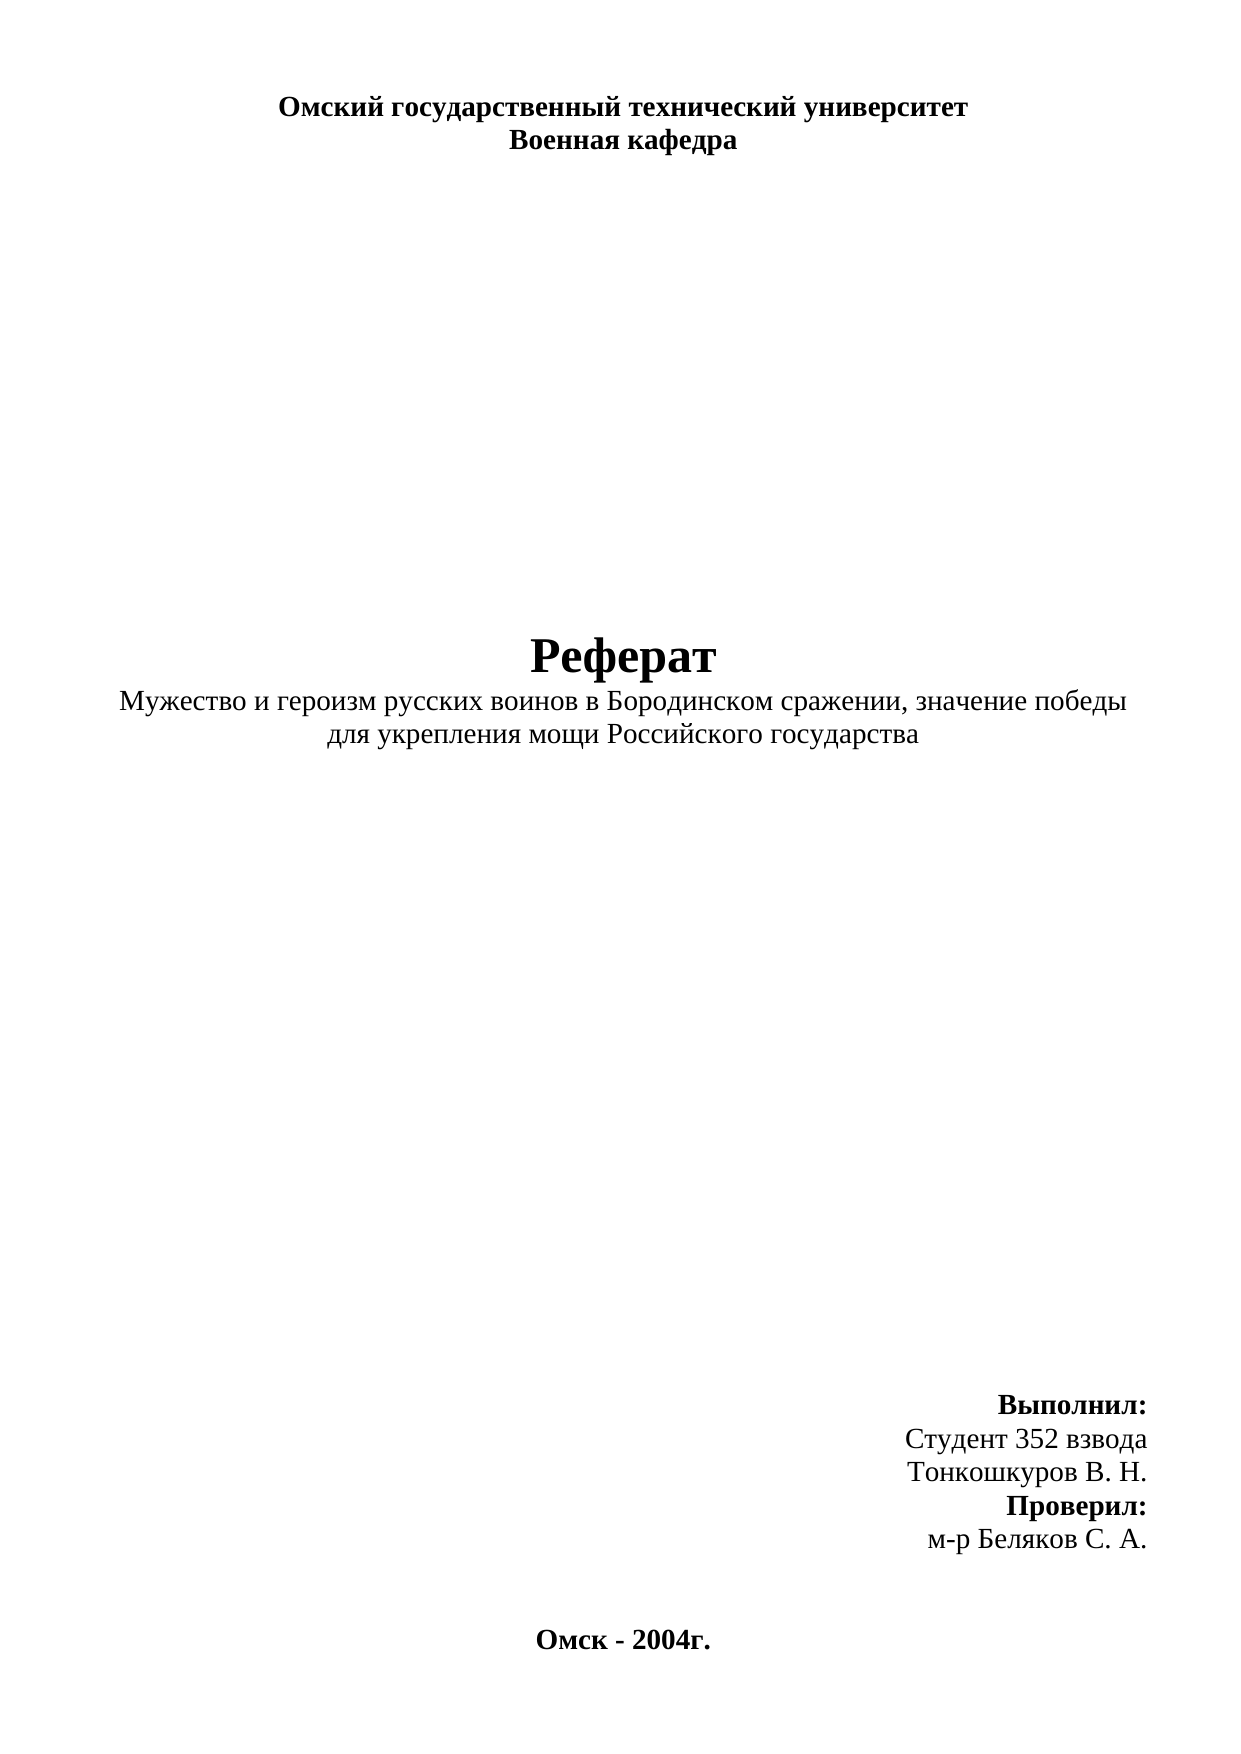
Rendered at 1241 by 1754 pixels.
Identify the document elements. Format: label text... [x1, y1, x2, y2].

text Выполнил: [99, 1387, 1147, 1421]
subtitle Студент 352 взвода [99, 1421, 1147, 1454]
text Омск - 2004г. [99, 1622, 1147, 1656]
title Омский государственный технический университет [99, 89, 1147, 122]
text м-р Беляков С. А. [99, 1521, 1147, 1555]
title Реферат [99, 625, 1147, 683]
text Тонкошкуров В. Н. [99, 1454, 1147, 1488]
title Военная кафедра [99, 122, 1147, 156]
text Проверил: [99, 1488, 1147, 1521]
title Мужество и героизм русских воинов в Бородинском сражении, значение победы для укрепления мощи Российского государства [99, 683, 1147, 750]
